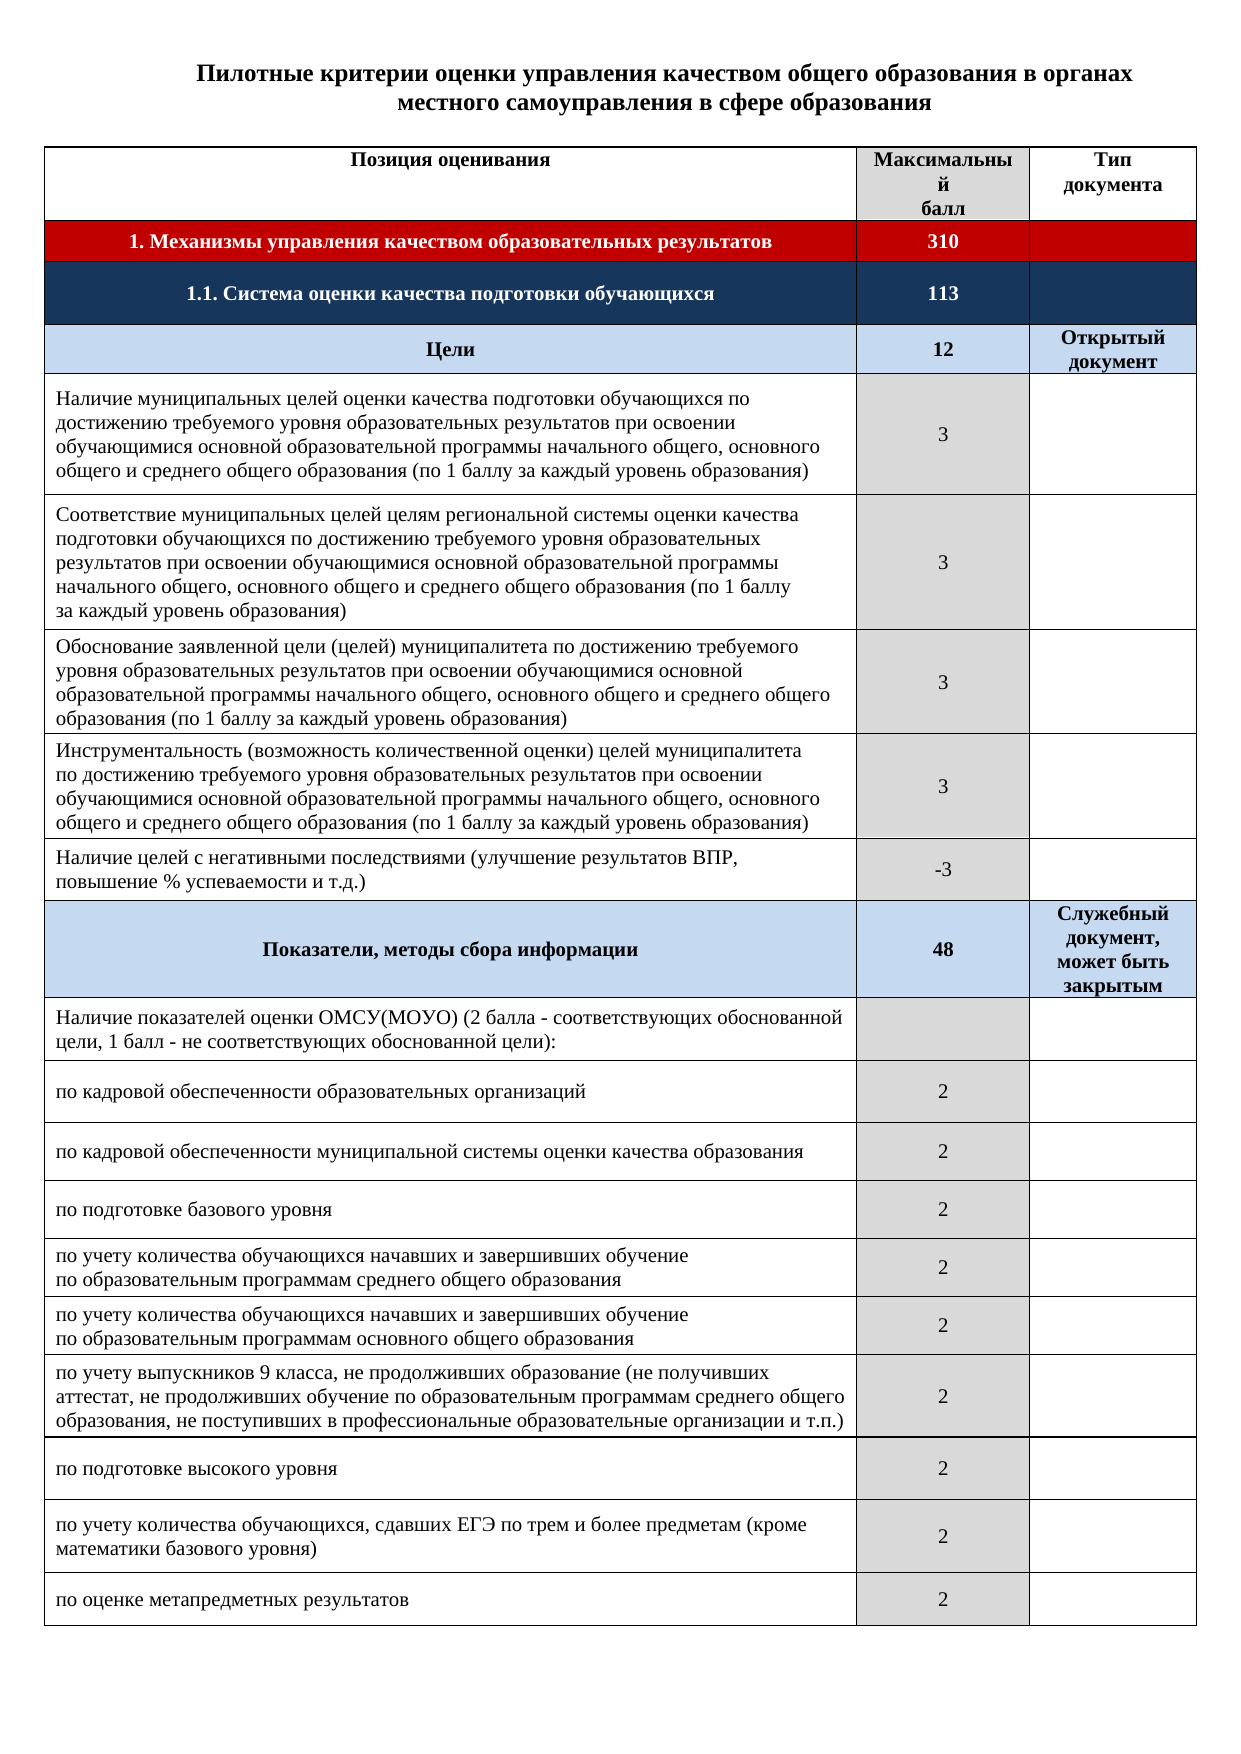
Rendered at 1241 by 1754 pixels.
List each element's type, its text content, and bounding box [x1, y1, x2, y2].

table_cell Открытый документ [1030, 325, 1196, 373]
table_cell [1030, 1355, 1196, 1436]
table_cell [1030, 262, 1196, 324]
table_cell 2 [857, 1123, 1029, 1180]
table_header Позиция оценивания [45, 148, 856, 219]
table_cell Соответствие муниципальных целей целям региональной системы оценки качества подготовки обучающихся по достижению требуемого уровня образовательных результатов при освоении обучающимися основной образовательной программы начального общего, основного общего и среднего общего образования (по 1 баллу за каждый уровень образования) [45, 495, 856, 629]
table_cell по подготовке высокого уровня [45, 1438, 856, 1499]
table_header Тип документа [1030, 148, 1196, 219]
table_cell Инструментальность (возможность количественной оценки) целей муниципалитета по достижению требуемого уровня образовательных результатов при освоении обучающимися основной образовательной программы начального общего, основного общего и среднего общего образования (по 1 баллу за каждый уровень образования) [45, 734, 856, 837]
table_cell [1030, 221, 1196, 261]
table_cell 2 [857, 1500, 1029, 1572]
table_cell -3 [857, 839, 1029, 900]
table_cell 3 [857, 495, 1029, 629]
table_cell [1030, 1123, 1196, 1180]
table_cell по кадровой обеспеченности образовательных организаций [45, 1061, 856, 1122]
table_cell [1030, 1297, 1196, 1354]
table_cell Наличие муниципальных целей оценки качества подготовки обучающихся по достижению требуемого уровня образовательных результатов при освоении обучающимися основной образовательной программы начального общего, основного общего и среднего общего образования (по 1 баллу за каждый уровень образования) [45, 374, 856, 494]
table_cell [1030, 734, 1196, 837]
table_cell по кадровой обеспеченности муниципальной системы оценки качества образования [45, 1123, 856, 1180]
table_cell 48 [857, 901, 1029, 997]
table_cell по учету выпускников 9 класса, не продолживших образование (не получивших аттестат, не продолживших обучение по образовательным программам среднего общего образования, не поступивших в профессиональные образовательные организации и т.п.) [45, 1355, 856, 1436]
table_cell 2 [857, 1239, 1029, 1296]
table_cell [1030, 1500, 1196, 1572]
table_cell [1030, 1061, 1196, 1122]
table_header Максимальный балл [857, 148, 1029, 219]
table_cell 12 [857, 325, 1029, 373]
table_cell по оценке метапредметных результатов [45, 1573, 856, 1625]
table_cell [1030, 630, 1196, 733]
table_cell [1030, 1438, 1196, 1499]
table_cell [1030, 839, 1196, 900]
table_cell [1030, 998, 1196, 1060]
text Пилотные критерии оценки управления качеством общего образования в органах местного самоуправления в сфере образования [177, 58, 1152, 116]
table_cell 3 [857, 374, 1029, 494]
table_cell 2 [857, 1297, 1029, 1354]
table_cell Обоснование заявленной цели (целей) муниципалитета по достижению требуемого уровня образовательных результатов при освоении обучающимися основной образовательной программы начального общего, основного общего и среднего общего образования (по 1 баллу за каждый уровень образования) [45, 630, 856, 733]
table_cell Наличие целей с негативными последствиями (улучшение результатов ВПР, повышение % успеваемости и т.д.) [45, 839, 856, 900]
table_cell по подготовке базового уровня [45, 1181, 856, 1238]
table_cell 310 [857, 221, 1029, 261]
table_cell 113 [857, 262, 1029, 324]
table_cell по учету количества обучающихся начавших и завершивших обучение по образовательным программам основного общего образования [45, 1297, 856, 1354]
table_cell 2 [857, 1573, 1029, 1625]
table_cell [1030, 1573, 1196, 1625]
table_cell 3 [857, 734, 1029, 837]
table_cell 1. Механизмы управления качеством образовательных результатов [45, 221, 856, 261]
table_cell 1.1. Система оценки качества подготовки обучающихся [45, 262, 856, 324]
table_cell 2 [857, 1061, 1029, 1122]
table_cell Наличие показателей оценки ОМСУ(МОУО) (2 балла - соответствующих обоснованной цели, 1 балл - не соответствующих обоснованной цели): [45, 998, 856, 1060]
table_cell 2 [857, 1438, 1029, 1499]
table_cell по учету количества обучающихся начавших и завершивших обучение по образовательным программам среднего общего образования [45, 1239, 856, 1296]
table_cell [857, 998, 1029, 1060]
table_cell 2 [857, 1181, 1029, 1238]
table_cell Цели [45, 325, 856, 373]
table_cell [1030, 1181, 1196, 1238]
table_cell Служебный документ, может быть закрытым [1030, 901, 1196, 997]
table_cell [1030, 374, 1196, 494]
table_cell [1030, 1239, 1196, 1296]
table_cell [1030, 495, 1196, 629]
table_cell Показатели, методы сбора информации [45, 901, 856, 997]
table_cell 3 [857, 630, 1029, 733]
table_cell по учету количества обучающихся, сдавших ЕГЭ по трем и более предметам (кроме математики базового уровня) [45, 1500, 856, 1572]
table_cell 2 [857, 1355, 1029, 1436]
